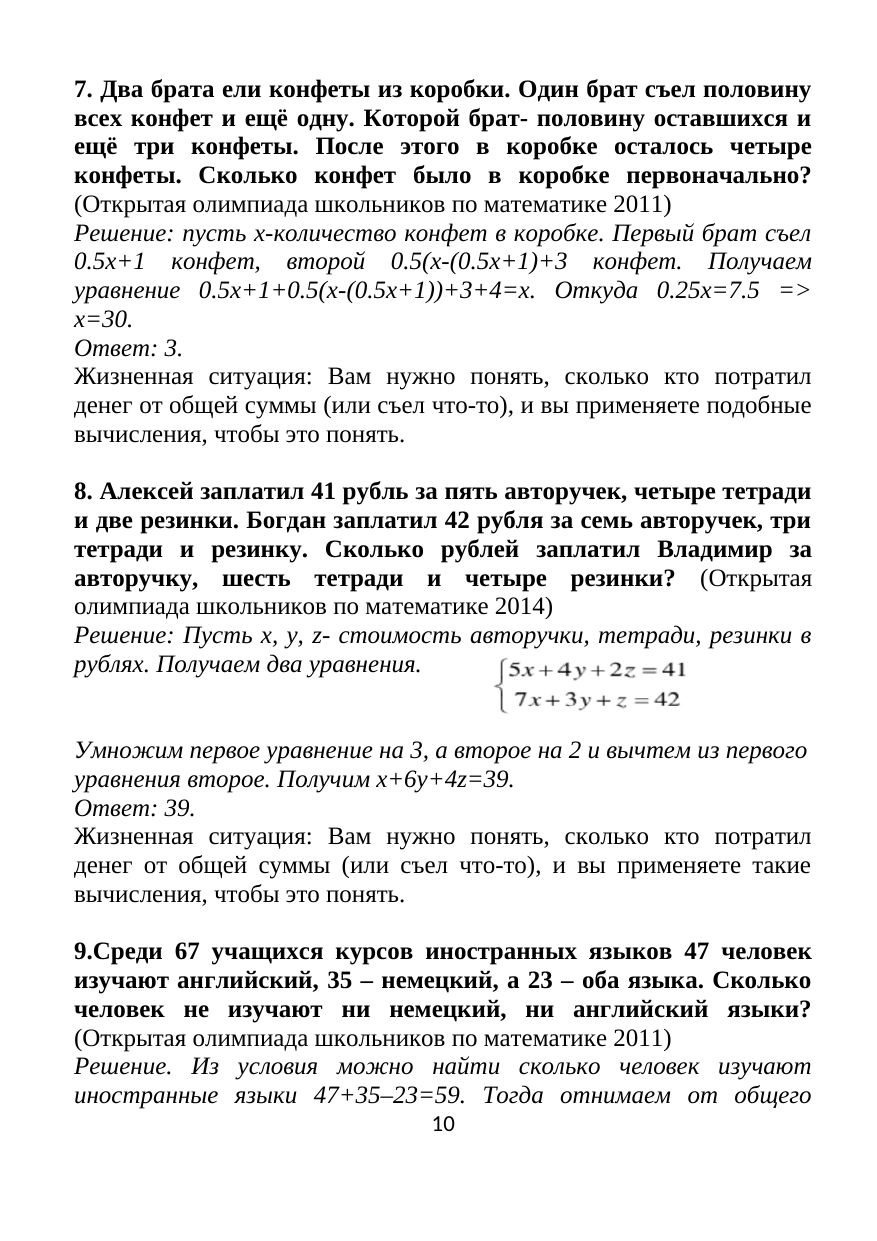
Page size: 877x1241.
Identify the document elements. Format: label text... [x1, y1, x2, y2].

text Ответ: 39. [74, 793, 812, 821]
subtitle 7. Два брата ели конфеты из коробки. Один брат съел половину всех конфет и ещё одну. Которой брат- половину оставшихся и ещё три конфеты. После этого в коробке осталось четыре конфеты. Сколько конфет было в коробке первоначально? (Открытая олимпиада школьников по математике 2011) [74, 74, 812, 218]
picture [492, 651, 689, 716]
text Жизненная ситуация: Вам нужно понять, сколько кто потратил денег от общей суммы (или съел что-то), и вы применяете подобные вычисления, чтобы это понять. [74, 361, 812, 448]
text Ответ: 3. [74, 333, 812, 361]
text Умножим первое уравнение на 3, а второе на 2 и вычтем из первого уравнения второе. Получим х+6у+4z=39. [74, 735, 812, 793]
subtitle 9.Среди 67 учащихся курсов иностранных языков 47 человек изучают английский, 35 – немецкий, а 23 – оба языка. Сколько человек не изучают ни немецкий, ни английский языки? (Открытая олимпиада школьников по математике 2011) [74, 936, 812, 1051]
text Жизненная ситуация: Вам нужно понять, сколько кто потратил денег от общей суммы (или съел что-то), и вы применяете такие вычисления, чтобы это понять. [74, 821, 812, 908]
text Решение: пусть х-количество конфет в коробке. Первый брат съел 0.5х+1 конфет, второй 0.5(х-(0.5х+1)+3 конфет. Получаем уравнение 0.5х+1+0.5(х-(0.5х+1))+3+4=х. Откуда 0.25х=7.5 => х=30. [74, 218, 812, 333]
text 8. Алексей заплатил 41 рубль за пять авторучек, четыре тетради и две резинки. Богдан заплатил 42 рубля за семь авторучек, три тетради и резинку. Сколько рублей заплатил Владимир за авторучку, шесть тетради и четыре резинки? (Открытая олимпиада школьников по математике 2014) [74, 476, 812, 620]
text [74, 1051, 812, 1109]
text Решение: Пусть х, у, z- стоимость авторучки, тетради, резинки в рублях. Получаем два уравнения. [74, 620, 812, 678]
